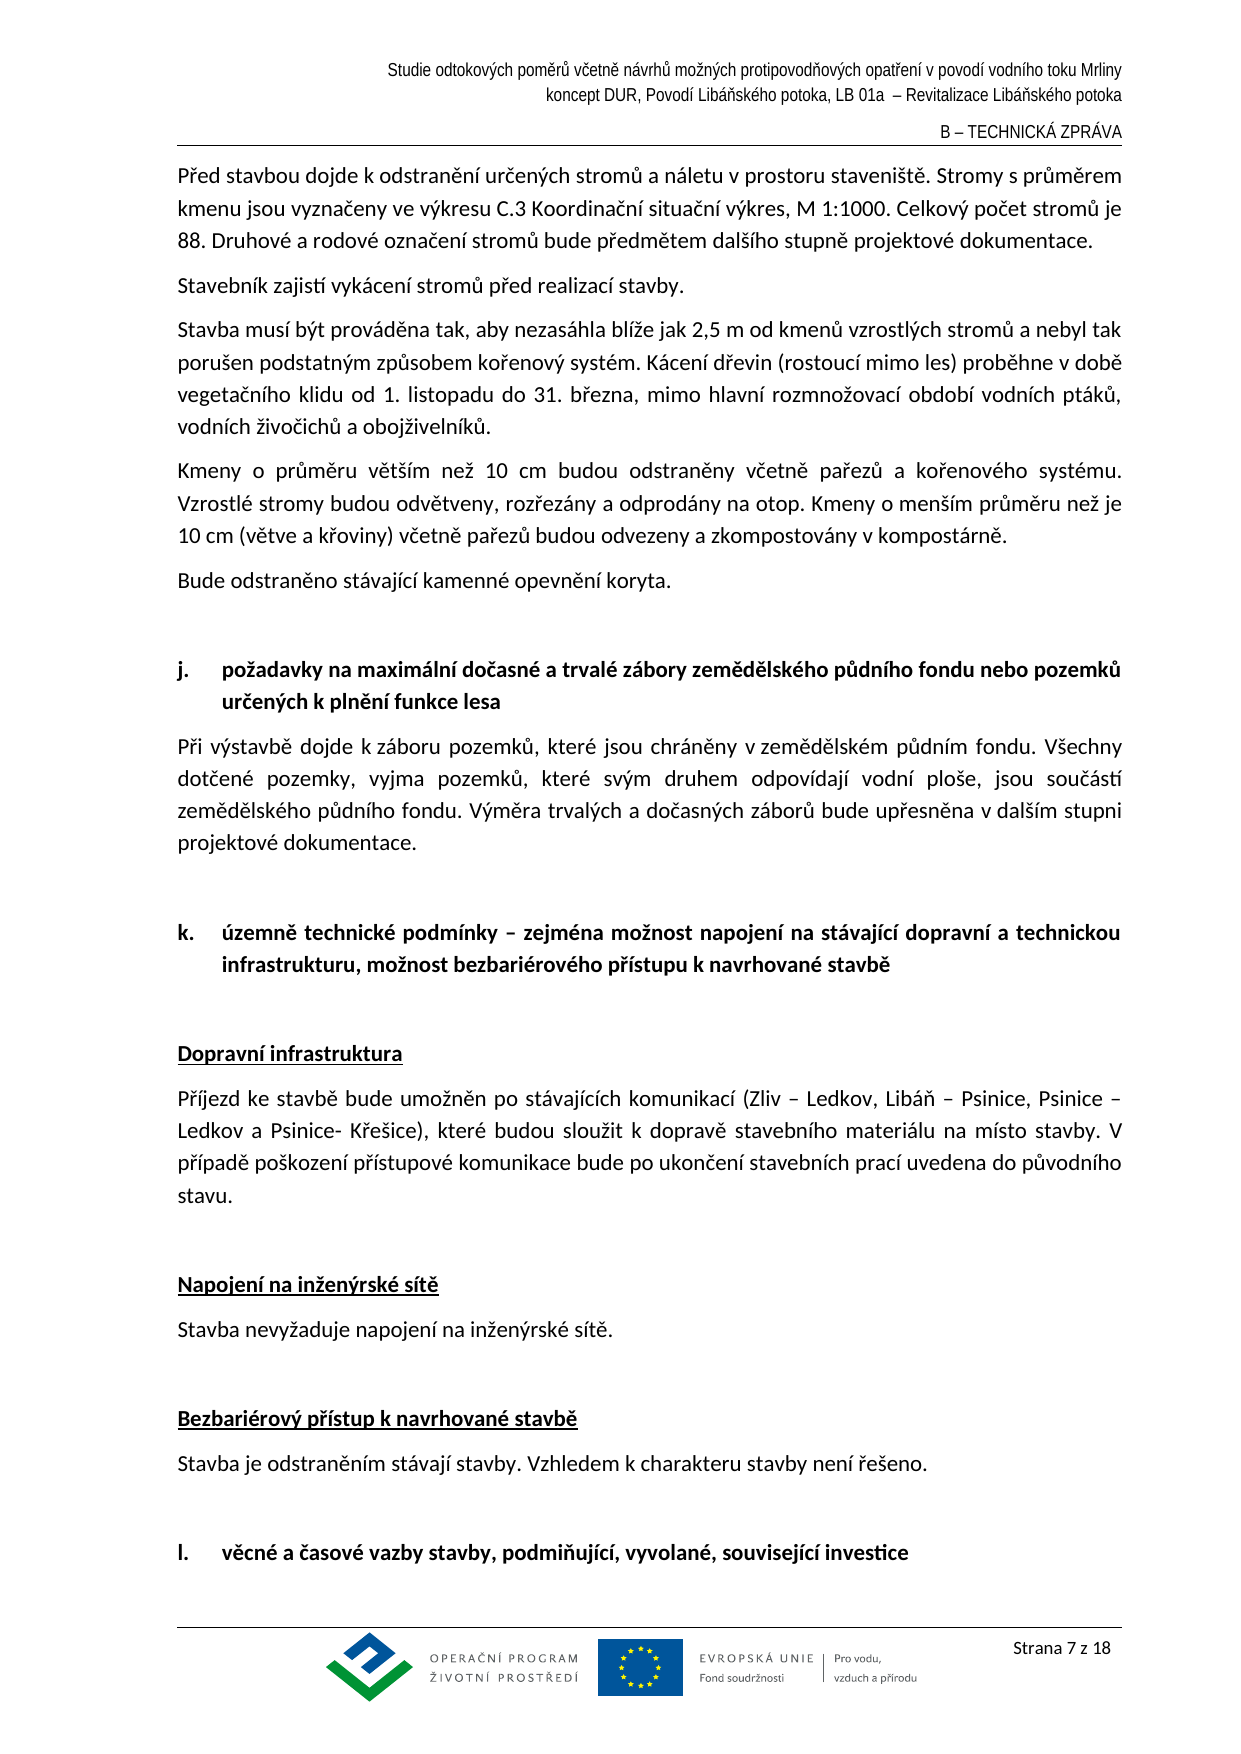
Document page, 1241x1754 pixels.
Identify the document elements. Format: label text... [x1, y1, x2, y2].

text Stavba nevyžaduje napojení na inženýrské sítě. [177, 1315, 1122, 1343]
text Stavba je odstraněním stávají stavby. Vzhledem k charakteru stavby není řešeno. [177, 1449, 1122, 1477]
text Při výstavbě dojde k záboru pozemků, které jsou chráněny v zemědělském půdním fondu. Všechny dotčené pozemky, vyjma pozemků, které svým druhem odpovídají vodní ploše, jsou součástí zemědělského půdního fondu. Výměra trvalých a dočasných záborů bude upřesněna v dalším stupni projektové dokumentace. [177, 732, 1122, 857]
text Příjezd ke stavbě bude umožněn po stávajících komunikací (Zliv – Ledkov, Libáň – Psinice, Psinice – Ledkov a Psinice- Křešice), které budou sloužit k dopravě stavebního materiálu na místo stavby. V případě poškození přístupové komunikace bude po ukončení stavebních prací uvedena do původního stavu. [177, 1084, 1122, 1209]
list věcné a časové vazby stavby, podmiňující, vyvolané, související investice [177, 1538, 1122, 1566]
list územně technické podmínky – zejména možnost napojení na stávající dopravní a technickou infrastrukturu, možnost bezbariérového přístupu k navrhované stavbě [177, 918, 1122, 978]
text Napojení na inženýrské sítě [177, 1270, 1122, 1298]
text Kmeny o průměru větším než budou odstraněny včetně pařezů a kořenového systému. Vzrostlé stromy budou odvětveny, rozřezány a odprodány na otop. Kmeny o menším průměru než je 10 cm (větve a křoviny) včetně pařezů budou odvezeny a zkompostovány v kompostárně. [177, 457, 1122, 549]
text Stavba musí být prováděna tak, aby nezasáhla blíže jak 2,5 m od kmenů vzrostlých stromů a nebyl tak porušen podstatným způsobem kořenový systém. Kácení dřevin (rostoucí mimo les) proběhne v době vegetačního klidu od 1. listopadu do 31. března, mimo hlavní rozmnožovací období vodních ptáků, vodních živočichů a obojživelníků. [177, 315, 1122, 440]
list požadavky na maximální dočasné a trvalé zábory zemědělského půdního fondu nebo pozemků určených k plnění funkce lesa [177, 655, 1122, 715]
text Bezbariérový přístup k navrhované stavbě [177, 1404, 1122, 1432]
text Před stavbou dojde k odstranění určených stromů a náletu v prostoru staveniště. Stromy s průměrem kmenu jsou vyznačeny ve výkresu C.3 Koordinační situační výkres, M 1:1000. Celkový počet stromů je 88. Druhové a rodové označení stromů bude předmětem dalšího stupně projektové dokumentace. [177, 162, 1122, 254]
text Dopravní infrastruktura [177, 1039, 1122, 1067]
text Stavebník zajistí vykácení stromů před realizací stavby. [177, 271, 1122, 299]
text Bude odstraněno stávající kamenné opevnění koryta. [177, 566, 1122, 594]
